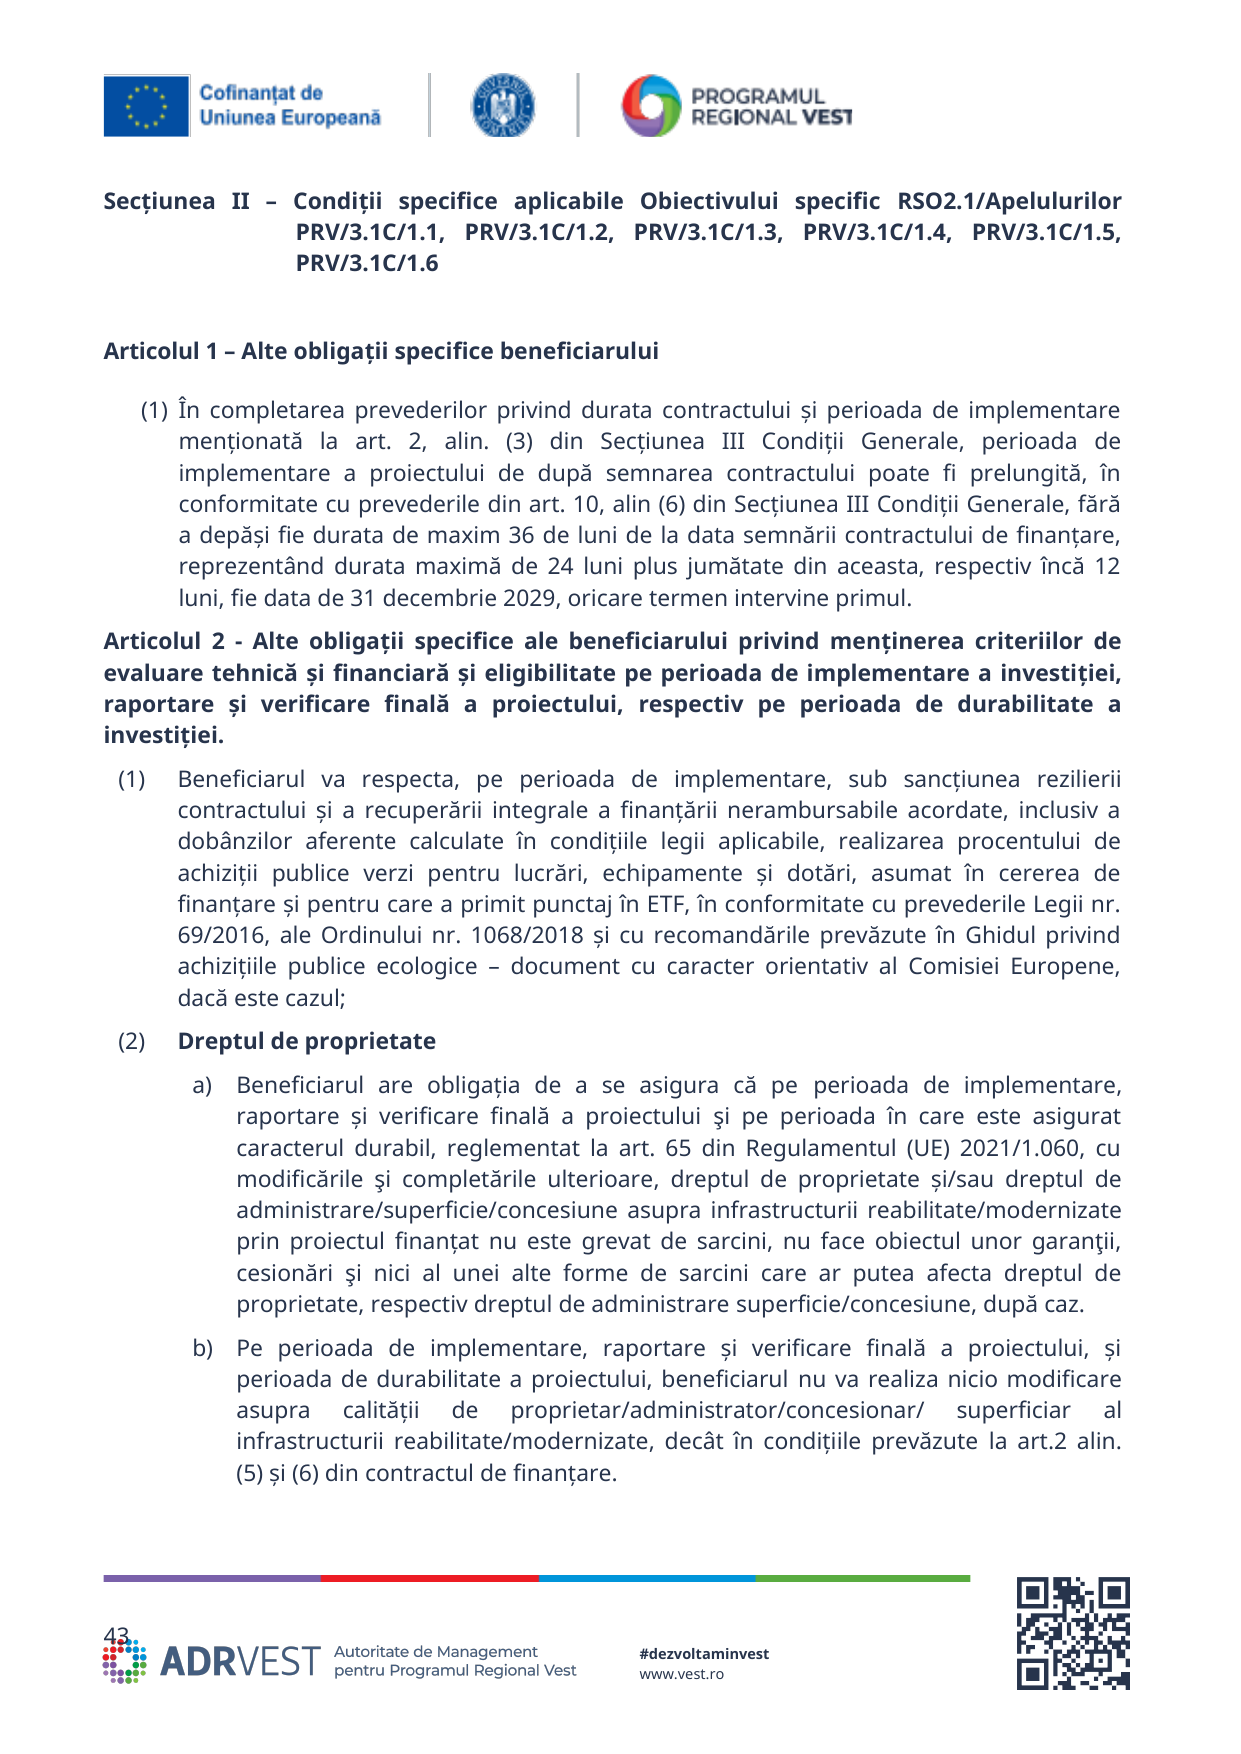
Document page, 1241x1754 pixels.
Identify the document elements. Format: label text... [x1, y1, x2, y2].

list Pe perioada de implementare, raportare și verificare finală a proiectului, și perioada de durabilitate a proiectului, beneficiarul nu va realiza nicio modificare asupra calității de proprietar/administrator/concesionar/ superficiar al infrastructurii reabilitate/modernizate, decât în condițiile prevăzute la art.2 alin. (5) și (6) din contractul de finanțare. [192, 1331, 1122, 1488]
list Beneficiarul va respecta, pe perioada de implementare, sub sancțiunea rezilierii contractului și a recuperării integrale a finanțării nerambursabile acordate, inclusiv a dobânzilor aferente calculate în condițiile legii aplicabile, realizarea procentului de achiziții publice verzi pentru lucrări, echipamente și dotări, asumat în cererea de finanțare și pentru care a primit punctaj în ETF, în conformitate cu prevederile Legii nr. 69/2016, ale Ordinului nr. 1068/2018 și cu recomandările prevăzute în Ghidul privind achizițiile publice ecologice – document cu caracter orientativ al Comisiei Europene, dacă este cazul; [118, 763, 1122, 1013]
picture [1008, 1568, 1139, 1699]
text Articolul 1 – Alte obligații specifice beneficiarului [103, 334, 1122, 366]
list În completarea prevederilor privind durata contractului și perioada de implementare menționată la art. 2, alin. (3) din Secțiunea III Condiții Generale, perioada de implementare a proiectului de după semnarea contractului poate fi prelungită, în conformitate cu prevederile din art. 10, alin (6) din Secțiunea III Condiții Generale, fără a depăși fie durata de maxim 36 de luni de la data semnării contractului de finanțare, reprezentând durata maximă de 24 luni plus jumătate din aceasta, respectiv încă 12 luni, fie data de 31 decembrie 2029, oricare termen intervine primul. [141, 394, 1122, 613]
text Articolul 2 - Alte obligații specifice ale beneficiarului privind menținerea criteriilor de evaluare tehnică și financiară și eligibilitate pe perioada de implementare a investiției, raportare și verificare finală a proiectului, respectiv pe perioada de durabilitate a investiției. [103, 625, 1122, 750]
text Secțiunea II – Condiții specifice aplicabile Obiectivului specific RSO2.1/Apelulurilor PRV/3.1C/1.1, PRV/3.1C/1.2, PRV/3.1C/1.3, PRV/3.1C/1.4, PRV/3.1C/1.5, PRV/3.1C/1.6 [103, 184, 1122, 278]
picture [93, 1636, 582, 1687]
list Beneficiarul are obligația de a se asigura că pe perioada de implementare, raportare și verificare finală a proiectului şi pe perioada în care este asigurat caracterul durabil, reglementat la art. 65 din Regulamentul (UE) 2021/1.060, cu modificările şi completările ulterioare, dreptul de proprietate și/sau dreptul de administrare/superficie/concesiune asupra infrastructurii reabilitate/modernizate prin proiectul finanțat nu este grevat de sarcini, nu face obiectul unor garanţii, cesionări şi nici al unei alte forme de sarcini care ar putea afecta dreptul de proprietate, respectiv dreptul de administrare superficie/concesiune, după caz. [192, 1069, 1122, 1319]
list Dreptul de proprietate [118, 1025, 1122, 1056]
